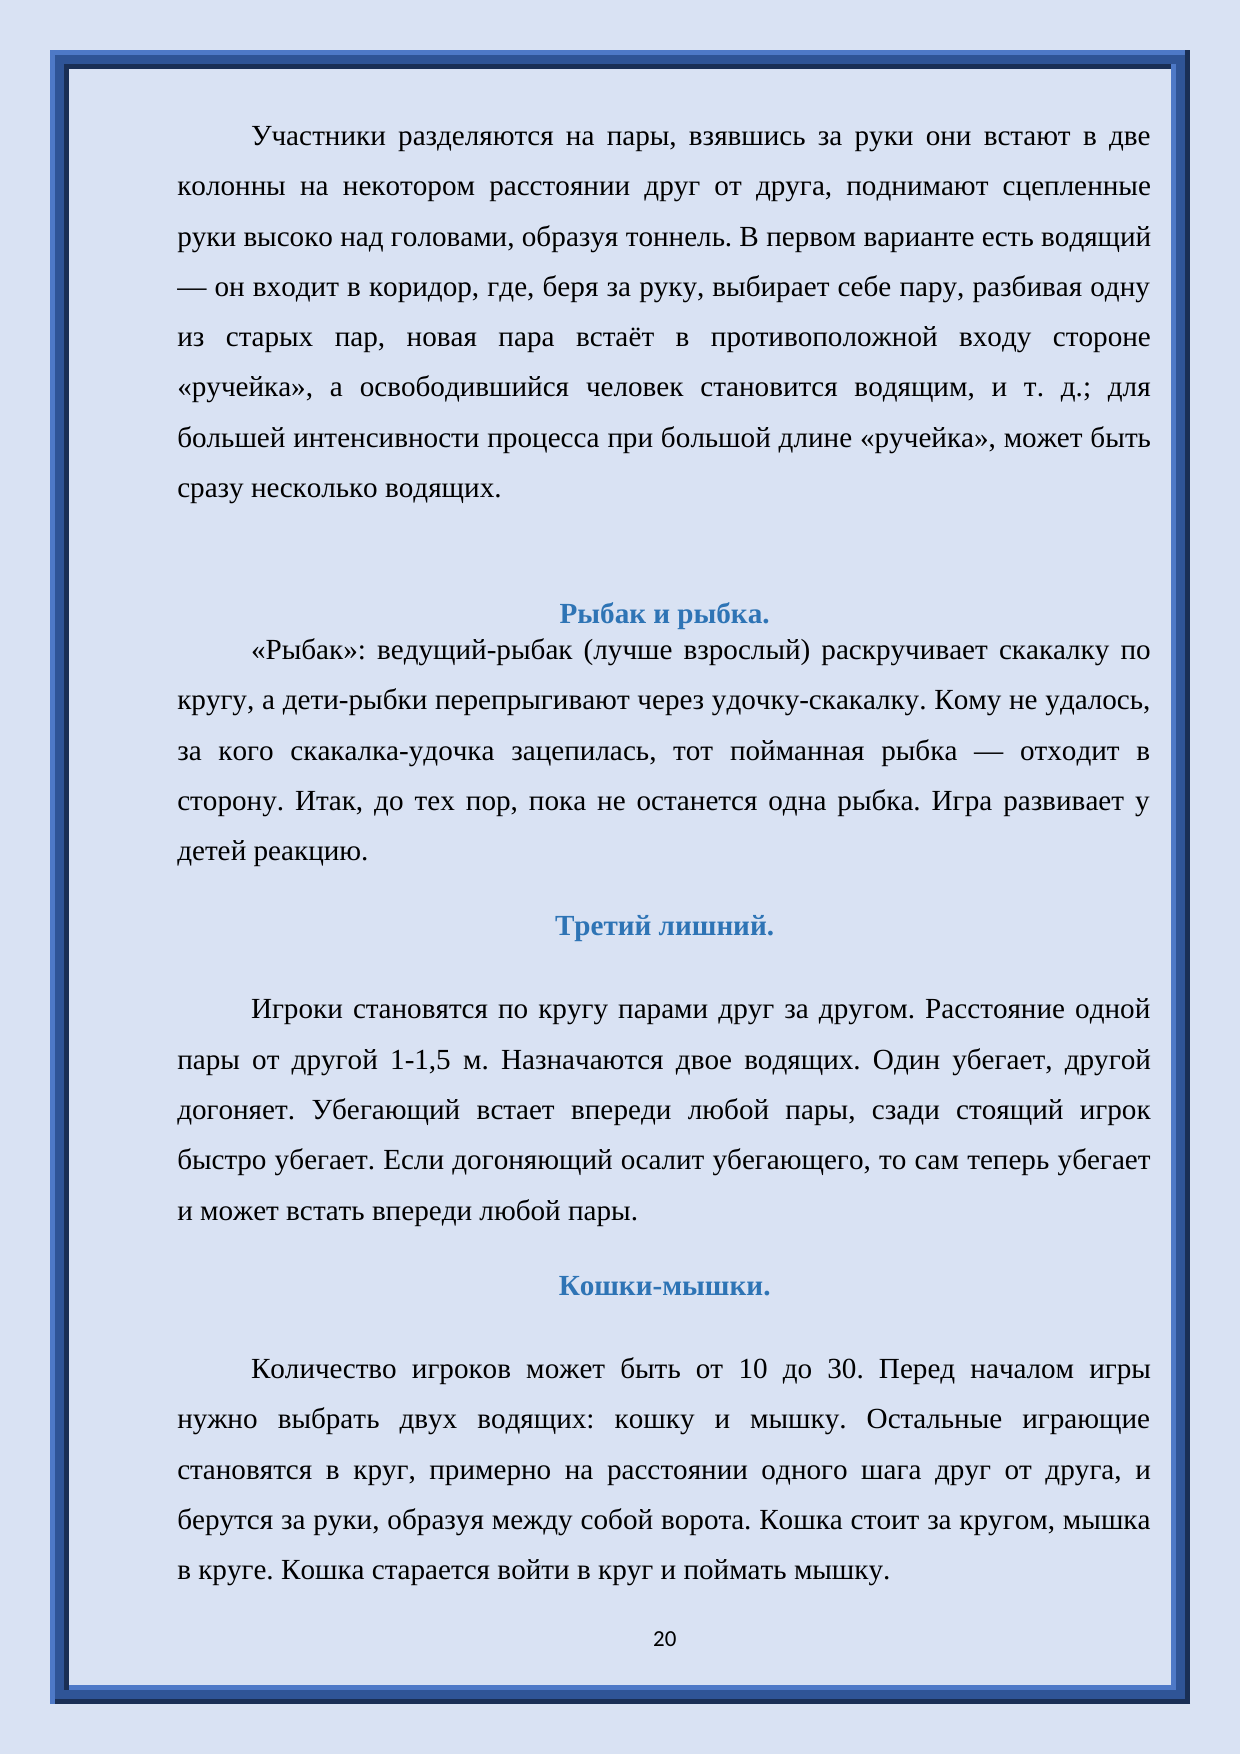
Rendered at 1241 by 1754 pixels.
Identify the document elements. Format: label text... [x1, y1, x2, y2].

text Количество игроков может быть от 10 до 30. Перед началом игры нужно выбрать двух водящих: кошку и мышку. Остальные играющие становятся в круг, примерно на расстоянии одного шага друг от друга, и берутся за руки, образуя между собой ворота. Кошка стоит за кругом, мышка в круге. Кошка старается войти в круг и поймать мышку. [177, 1351, 1152, 1586]
text «Рыбак»: ведущий-рыбак (лучше взрослый) раскручивает скакалку по кругу, а дети-рыбки перепрыгивают через удочку-скакалку. Кому не удалось, за кого скакалка-удочка зацепилась, тот пойманная рыбка — отходит в сторону. Итак, до тех пор, пока не останется одна рыбка. Игра развивает у детей реакцию. [177, 632, 1152, 867]
subtitle Рыбак и рыбка. [177, 596, 1152, 629]
subtitle Кошки-мышки. [177, 1268, 1152, 1302]
subtitle Третий лишний. [177, 908, 1152, 942]
text Игроки становятся по кругу парами друг за другом. Расстояние одной пары от другой 1-1,5 м. Назначаются двое водящих. Один убегает, другой догоняет. Убегающий встает впереди любой пары, сзади стоящий игрок быстро убегает. Если догоняющий осалит убегающего, то сам теперь убегает и может встать впереди любой пары. [177, 992, 1152, 1226]
text Участники разделяются на пары, взявшись за руки они встают в две колонны на некотором расстоянии друг от друга, поднимают сцепленные руки высоко над головами, образуя тоннель. В первом варианте есть водящий — он входит в коридор, где, беря за руку, выбирает себе пару, разбивая одну из старых пар, новая пара встаёт в противоположной входу стороне «ручейка», а освободившийся человек становится водящим, и т. д.; для большей интенсивности процесса при большой длине «ручейка», может быть сразу несколько водящих. [177, 118, 1152, 504]
